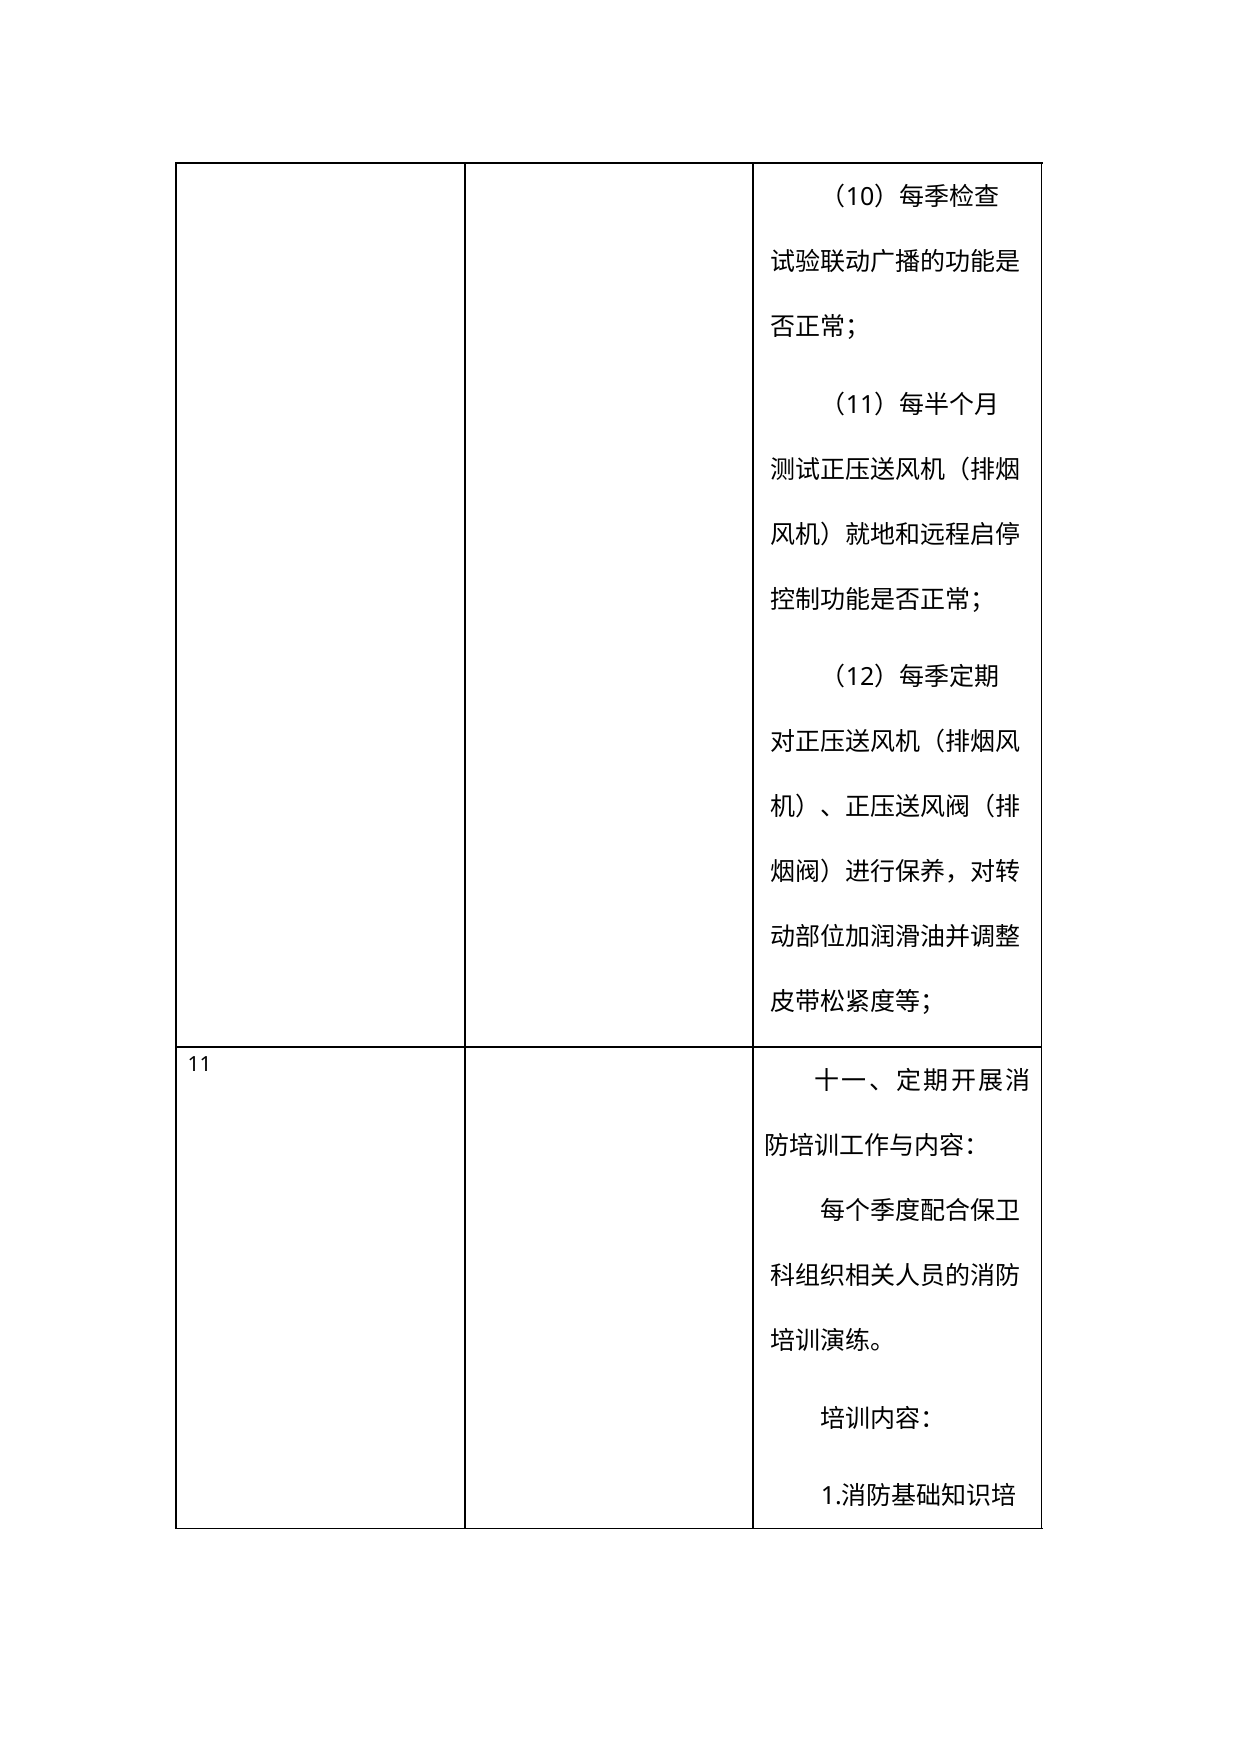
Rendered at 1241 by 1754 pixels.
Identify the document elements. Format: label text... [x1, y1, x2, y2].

table_cell [466, 164, 752, 1046]
table_cell 11 [177, 1048, 464, 1528]
table_cell 10 [177, 164, 464, 1046]
table_cell [466, 1048, 752, 1528]
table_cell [754, 1048, 1041, 1528]
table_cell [754, 164, 1041, 1046]
